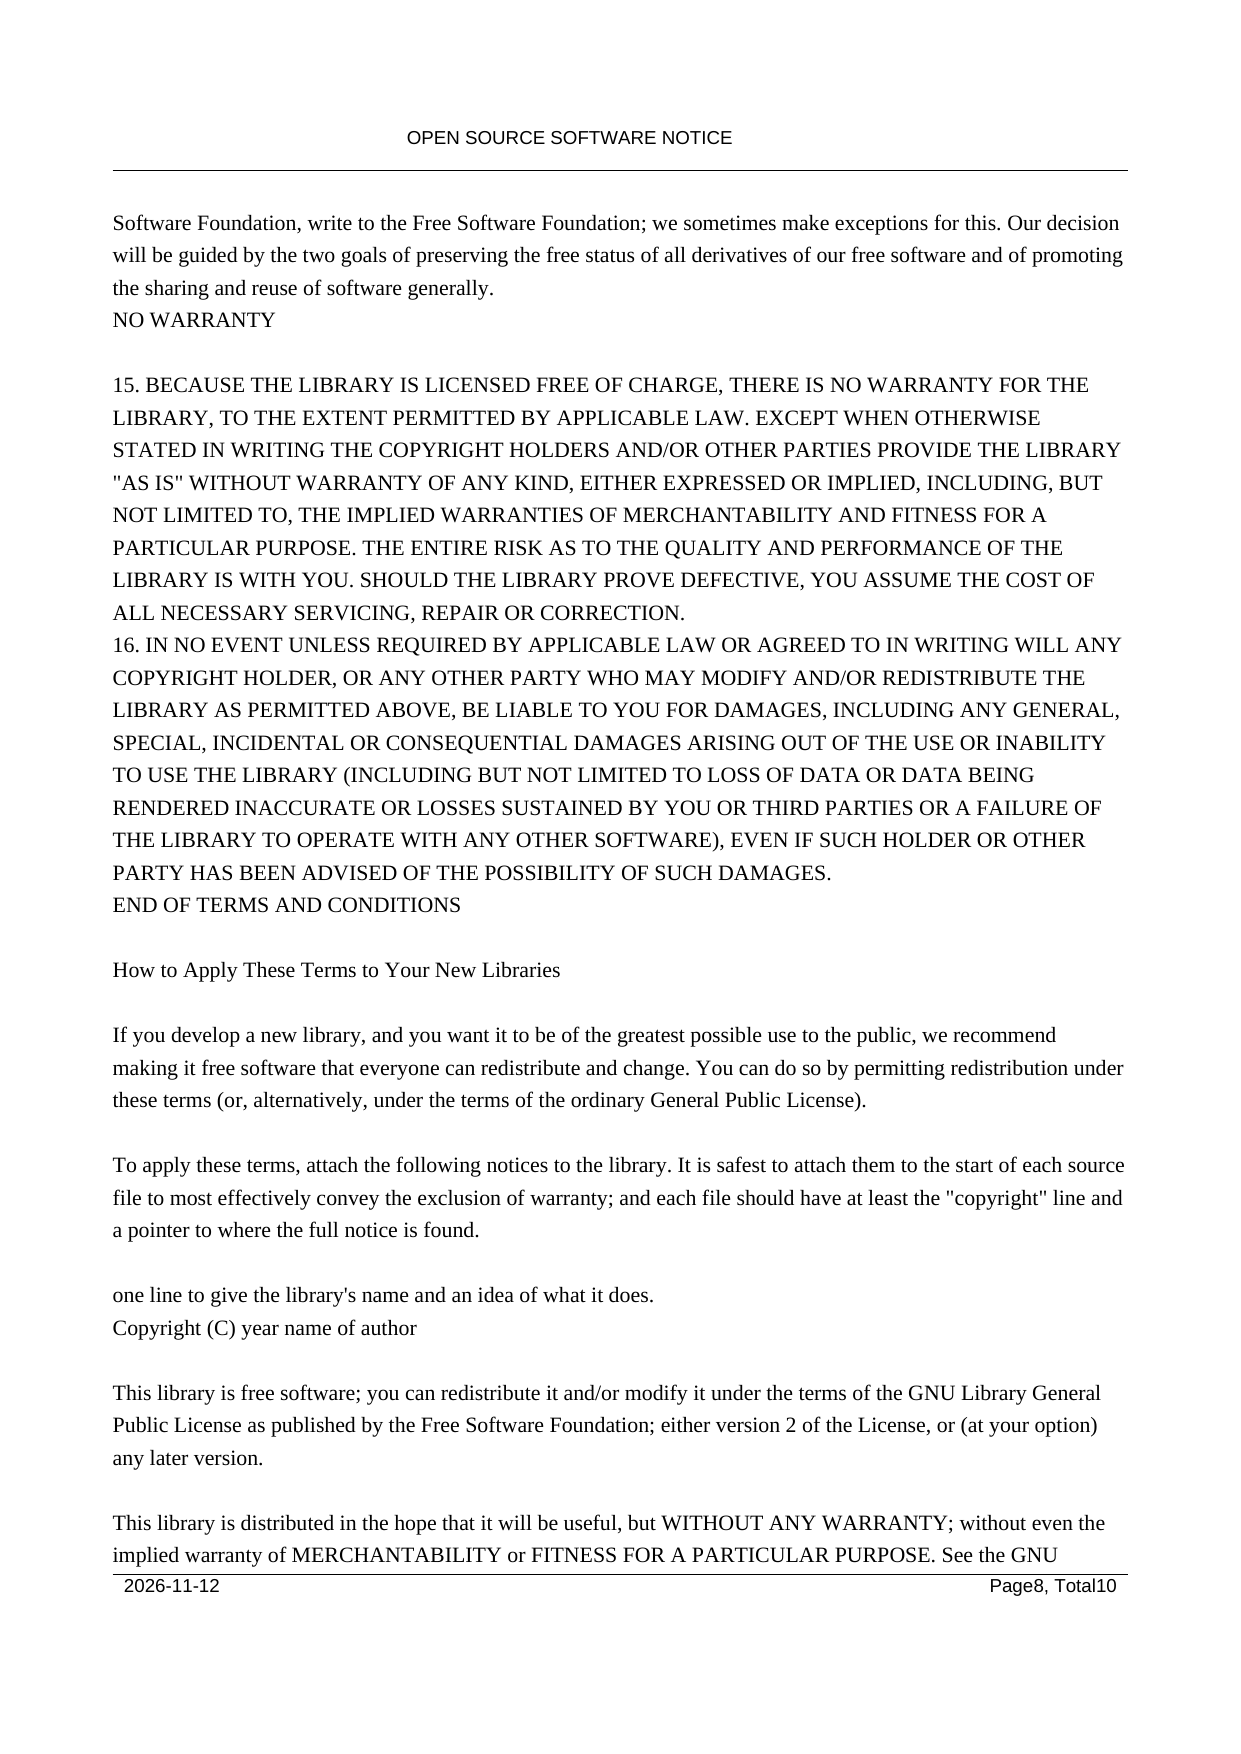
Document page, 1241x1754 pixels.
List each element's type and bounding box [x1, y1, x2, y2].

text [112, 206, 1128, 1571]
